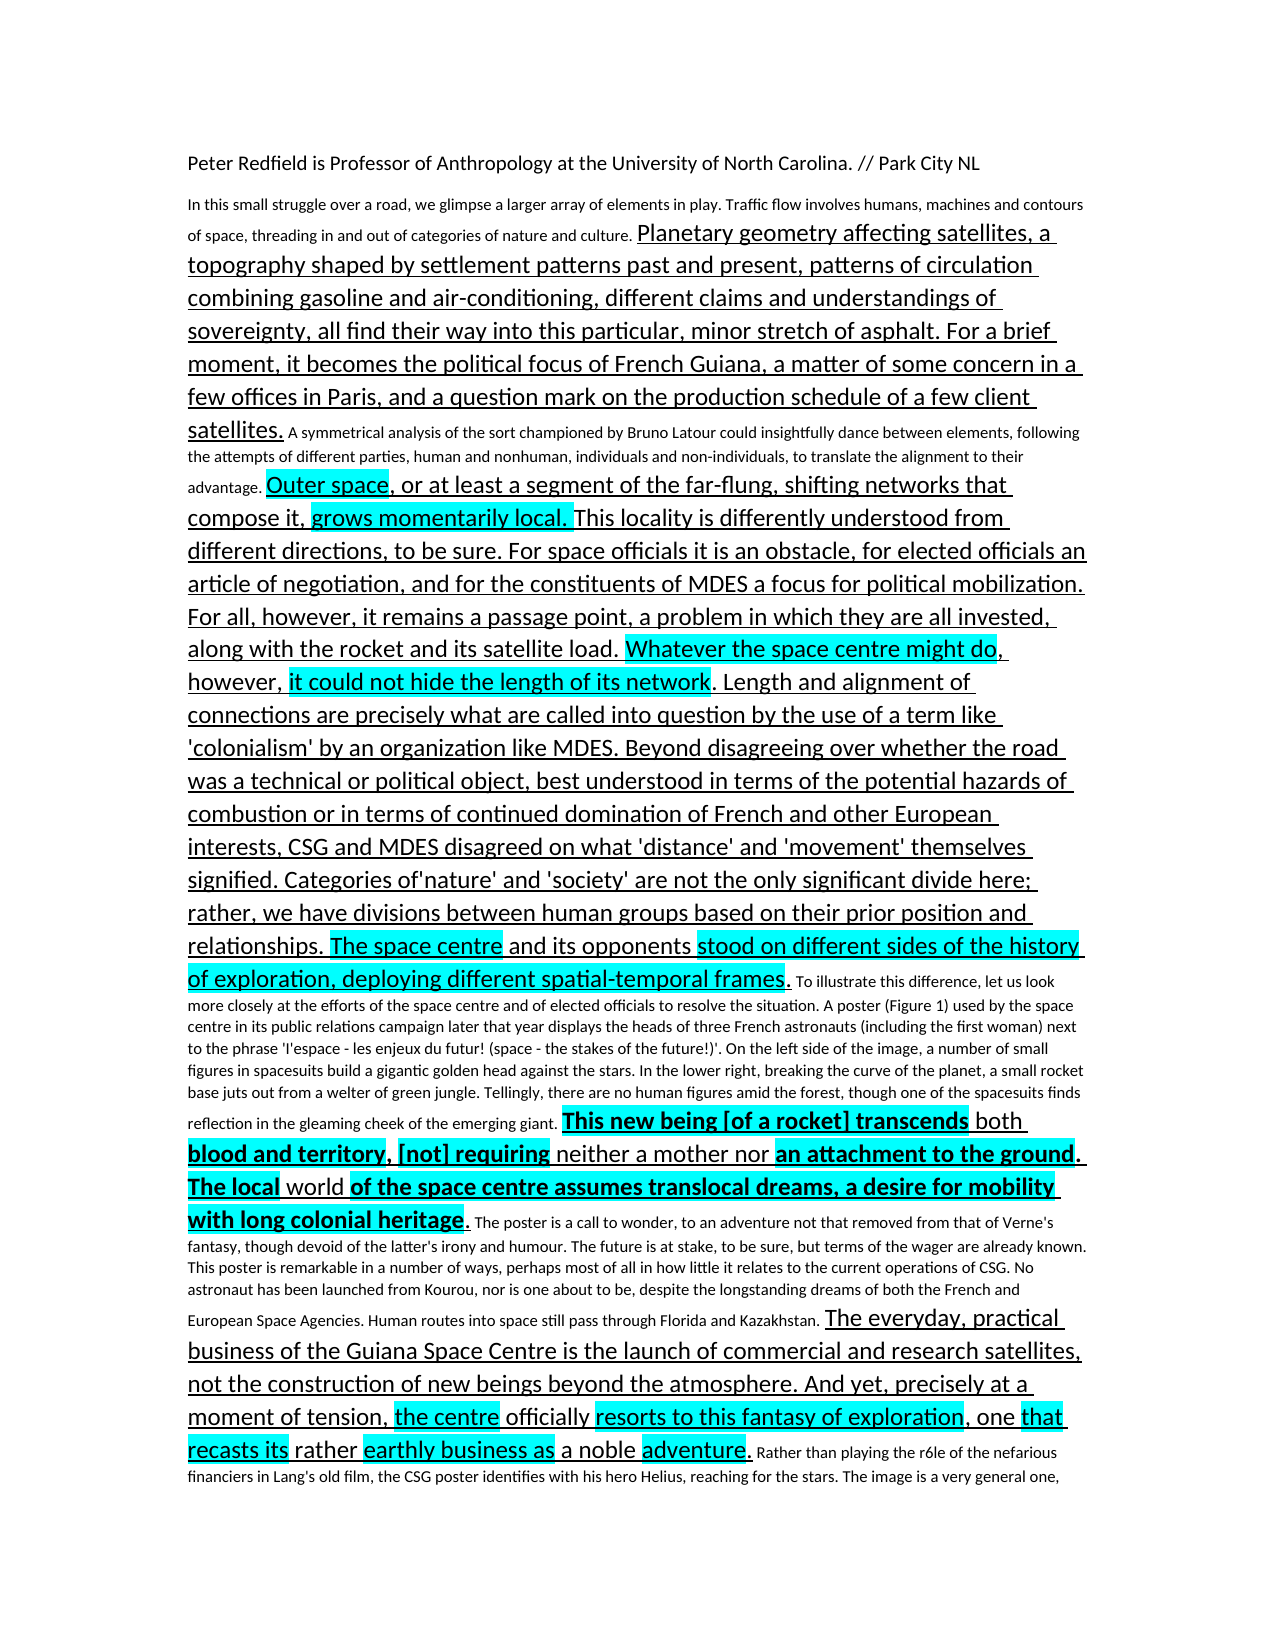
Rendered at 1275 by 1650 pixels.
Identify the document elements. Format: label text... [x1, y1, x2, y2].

text Peter Redfield is Professor of Anthropology at the University of North Carolina. // Park City NL [187, 150, 1087, 175]
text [187, 1165, 1087, 1486]
